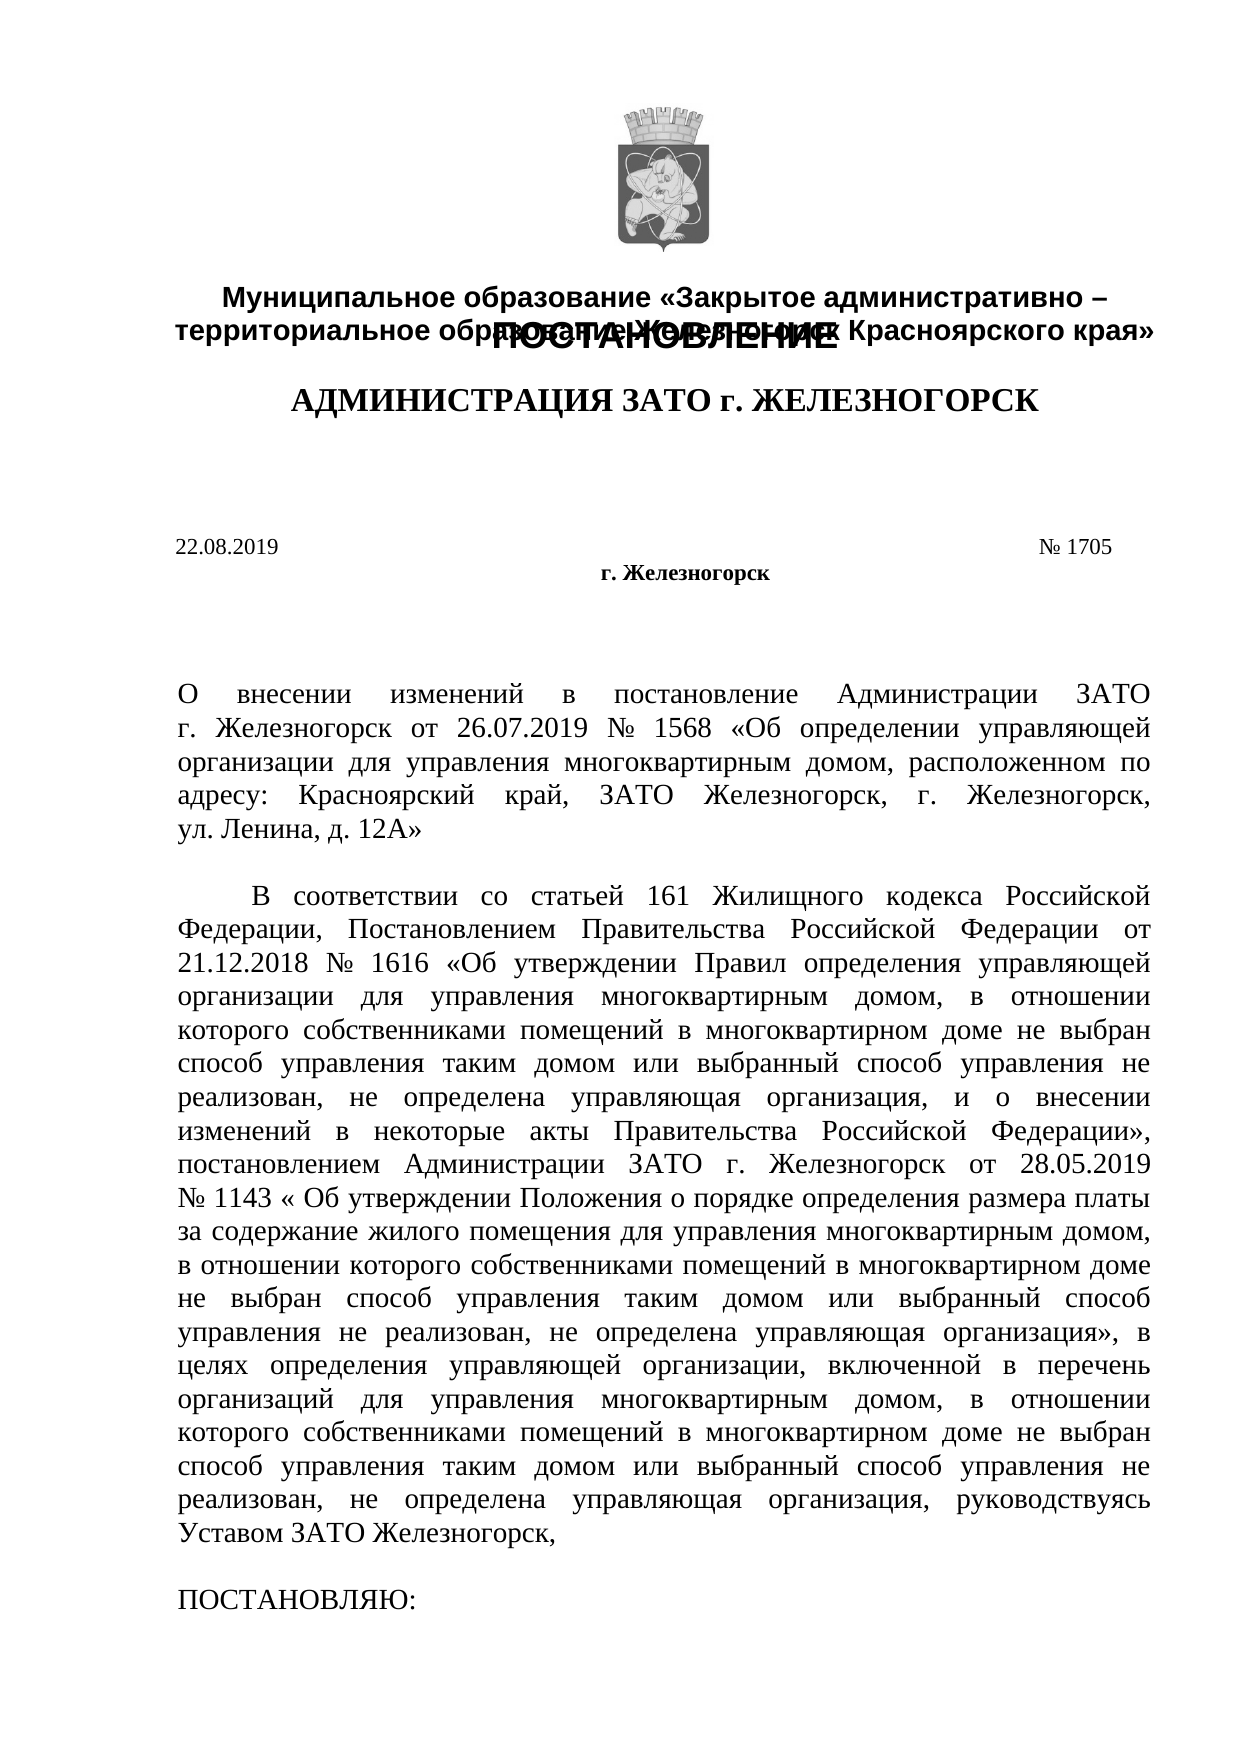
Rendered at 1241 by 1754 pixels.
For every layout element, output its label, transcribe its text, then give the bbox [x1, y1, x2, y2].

subtitle АДМИНИСТРАЦИЯ ЗАТО г. ЖЕЛЕЗНОГОРСК [149, 380, 1180, 418]
title О внесении изменений в постановление Администрации ЗАТО г. Железногорск от 26.07.2019 № 1568 «Об определении управляющей организации для управления многоквартирным домом, расположенном по адресу: Красноярский край, ЗАТО Железногорск, г. Железногорск, ул. Ленина, д. 12А» [177, 677, 1152, 844]
text г. Железногорск [175, 559, 1196, 586]
text Муниципальное образование «Закрытое административно – территориальное образование Железногорск Красноярского края» [149, 279, 1180, 313]
title ПОСТАНОВЛЯЮ: [177, 1582, 1152, 1616]
text В соответствии со статьей 161 Жилищного кодекса Российской Федерации, Постановлением Правительства Российской Федерации от 21.12.2018 № 1616 «Об утверждении Правил определения управляющей организации для управления многоквартирным домом, в отношении которого собственниками помещений в многоквартирном доме не выбран способ управления таким домом или выбранный способ управления не реализован, не определена управляющая организация, и о внесении изменений в некоторые акты Правительства Российской Федерации», постановлением Администрации ЗАТО г. Железногорск от 28.05.2019 № 1143 « Об утверждении Положения о порядке определения размера платы за содержание жилого помещения для управления многоквартирным домом, в отношении которого собственниками помещений в многоквартирном доме не выбран способ управления таким домом или выбранный способ управления не реализован, не определена управляющая организация», в целях определения управляющей организации, включенной в перечень организаций для управления многоквартирным домом, в отношении которого собственниками помещений в многоквартирном доме не выбран способ управления таким домом или выбранный способ управления не реализован, не определена управляющая организация, руководствуясь Уставом ЗАТО Железногорск, [177, 878, 1152, 1549]
text 22.08.2019 № 1705 [175, 533, 1196, 559]
text ПОСТАНОВЛЕНИЕ [149, 313, 1180, 356]
